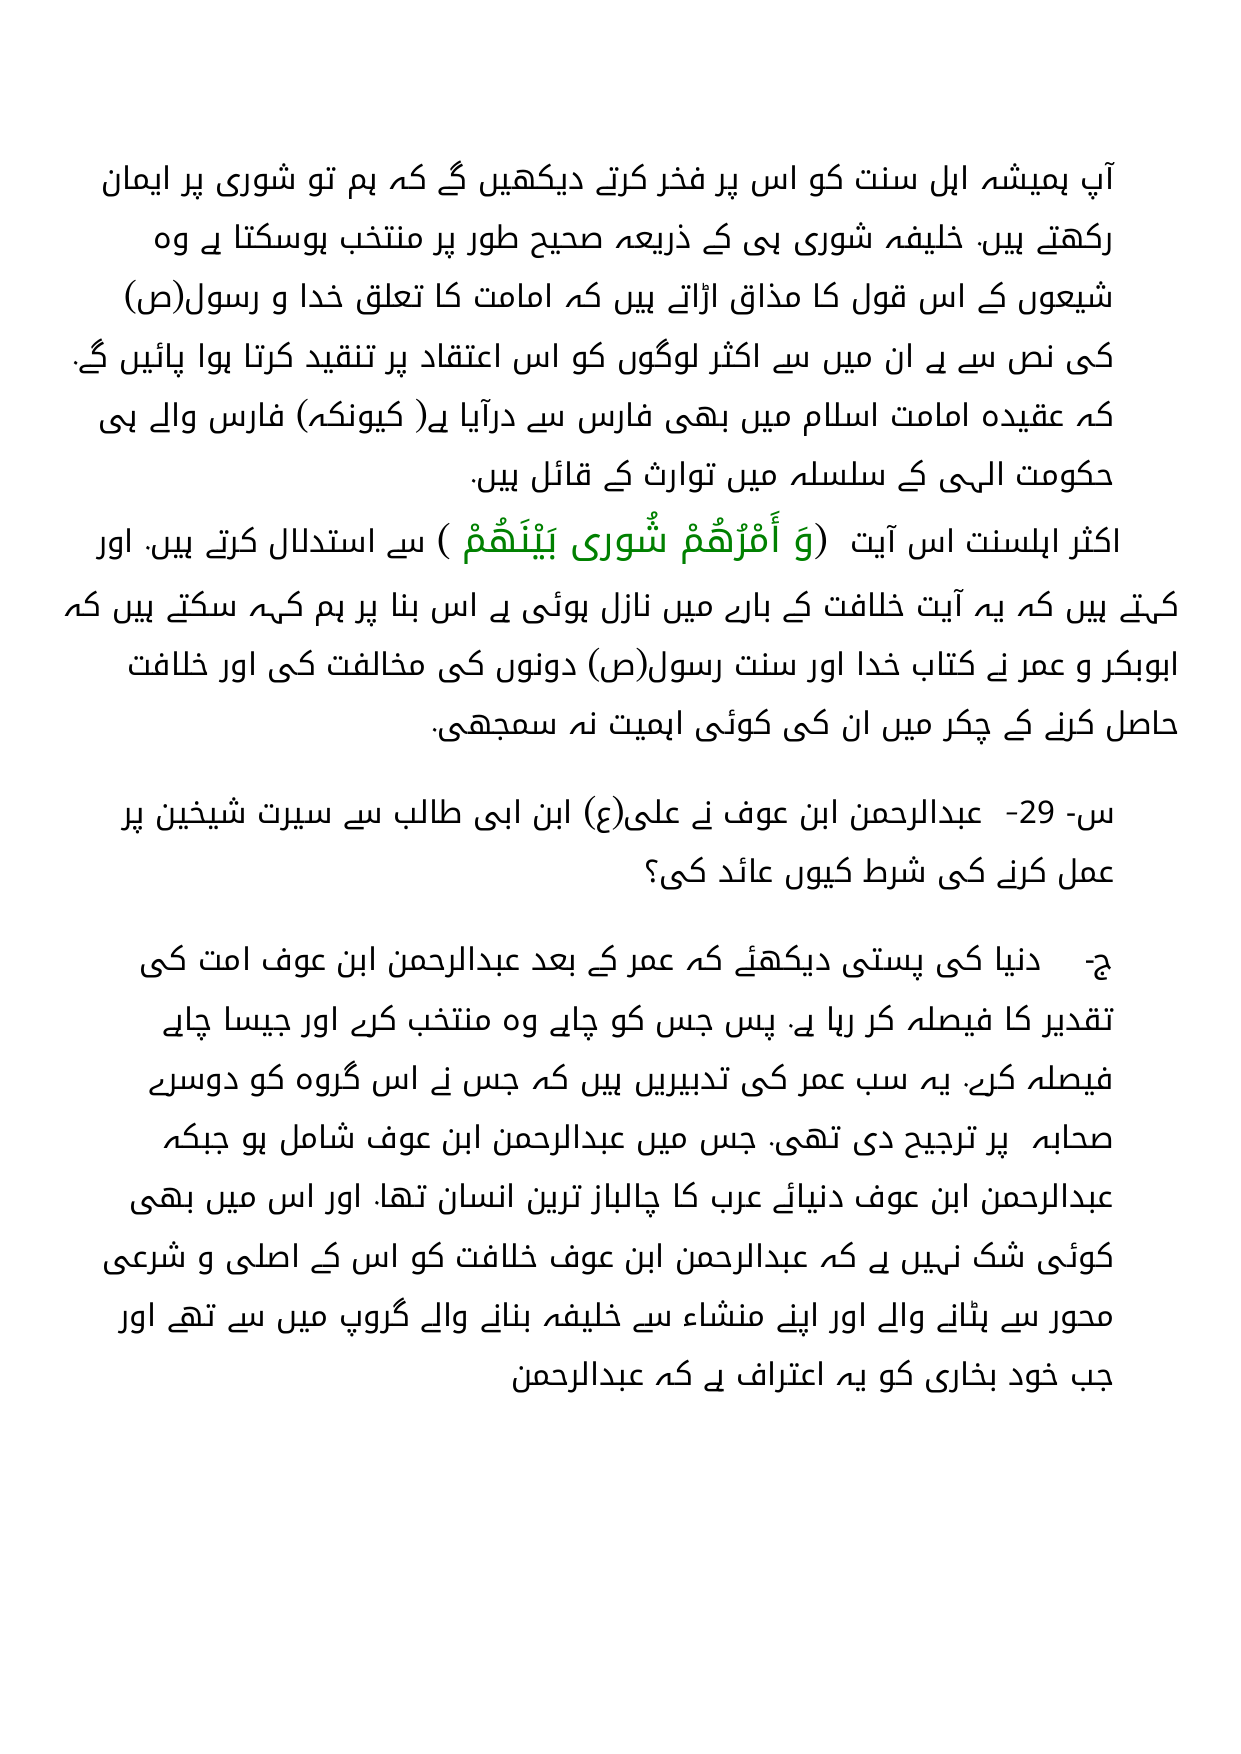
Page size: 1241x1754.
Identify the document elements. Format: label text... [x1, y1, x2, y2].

text س- 29- عبدالرحمن ابن عوف نے علی(ع) ابن ابی طالب سے سیرت شیخین پر عمل کرنے کی شرط کیوں عائد کی؟ [72, 783, 1114, 901]
text آپ ہمیشہ اہل سنت کو اس پر فخر کرتے دیکھیں گے کہ ہم تو شوری پر ایمان رکھتے ہیں. خلیفہ شوری ہی کے ذریعہ صحیح طور پر منتخب ہوسکتا ہے وہ شیعوں کے اس قول کا مذاق اڑاتے ہیں کہ امامت کا تعلق خدا و رسول(ص) کی نص سے ہے ان میں سے اکثر لوگوں کو اس اعتقاد پر تنقید کرتا ہوا پائیں گے. کہ عقیدہ امامت اسلام میں بھی فارس سے درآیا ہے( کیونکہ) فارس والے ہی حکومت الہی کے سلسلہ میں توارث کے قائل ہیں. [72, 149, 1114, 505]
text ج- دنیا کی پستی دیکھئے کہ عمر کے بعد عبدالرحمن ابن عوف امت کی تقدیر کا فیصلہ کر رہا ہے. پس جس کو چاہے وہ منتخب کرے اور جیسا چاہے فیصلہ کرے. یہ سب عمر کی تدبیریں ہیں کہ جس نے اس گروہ کو دوسرے صحابہ پر ترجیح دی تھی. جس میں عبدالرحمن ابن عوف شامل ہو جبکہ عبدالرحمن ابن عوف دنیائے عرب کا چالباز ترین انسان تھا. اور اس میں بھی کوئی شک نہیں ہے کہ عبدالرحمن ابن عوف خلافت کو اس کے اصلی و شرعی محور سے ہٹانے والے اور اپنے منشاء سے خلیفہ بنانے والے گروپ میں سے تھے اور جب خود بخاری کو یہ اعتراف ہے کہ عبدالرحمن [72, 931, 1114, 1405]
text اکثر اہلسنت اس آیت (وَ أَمْرُهُمْ‏ شُورى‏ بَيْنَهُمْ‏ ) سے استدلال کرتے ہیں. اور کہتے ہیں کہ یہ آیت خلافت کے بارے میں نازل ہوئی ہے اس بنا پر ہم کہہ سکتے ہیں کہ ابوبکر و عمر نے کتاب خدا اور سنت رسول(ص) دونوں کی مخالفت کی اور خلافت حاصل کرنے کے چکر میں ان کی کوئی اہمیت نہ سمجھی. [60, 505, 1180, 754]
